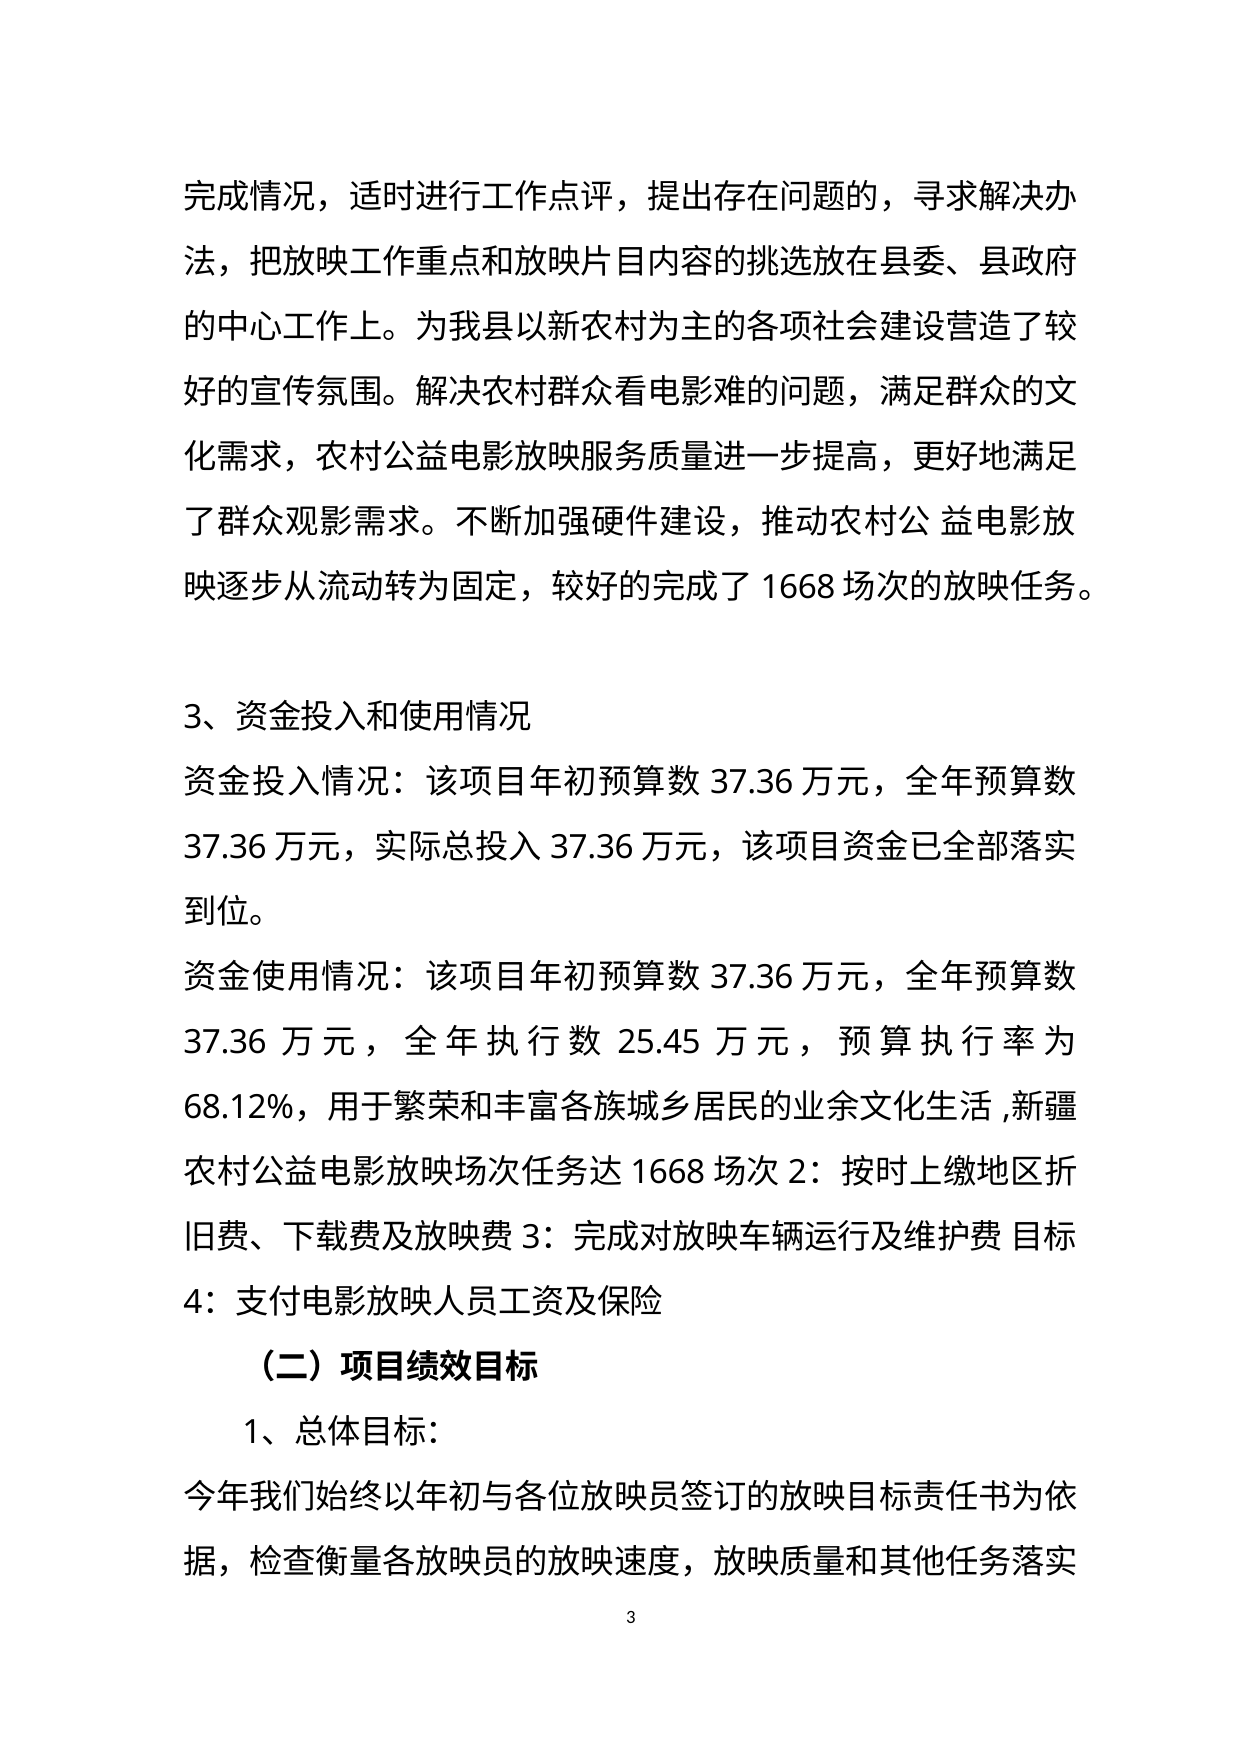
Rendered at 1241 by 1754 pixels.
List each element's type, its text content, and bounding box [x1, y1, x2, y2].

text （二）项目绩效目标 [183, 1332, 1078, 1397]
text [183, 162, 1078, 1332]
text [183, 1397, 1078, 1592]
